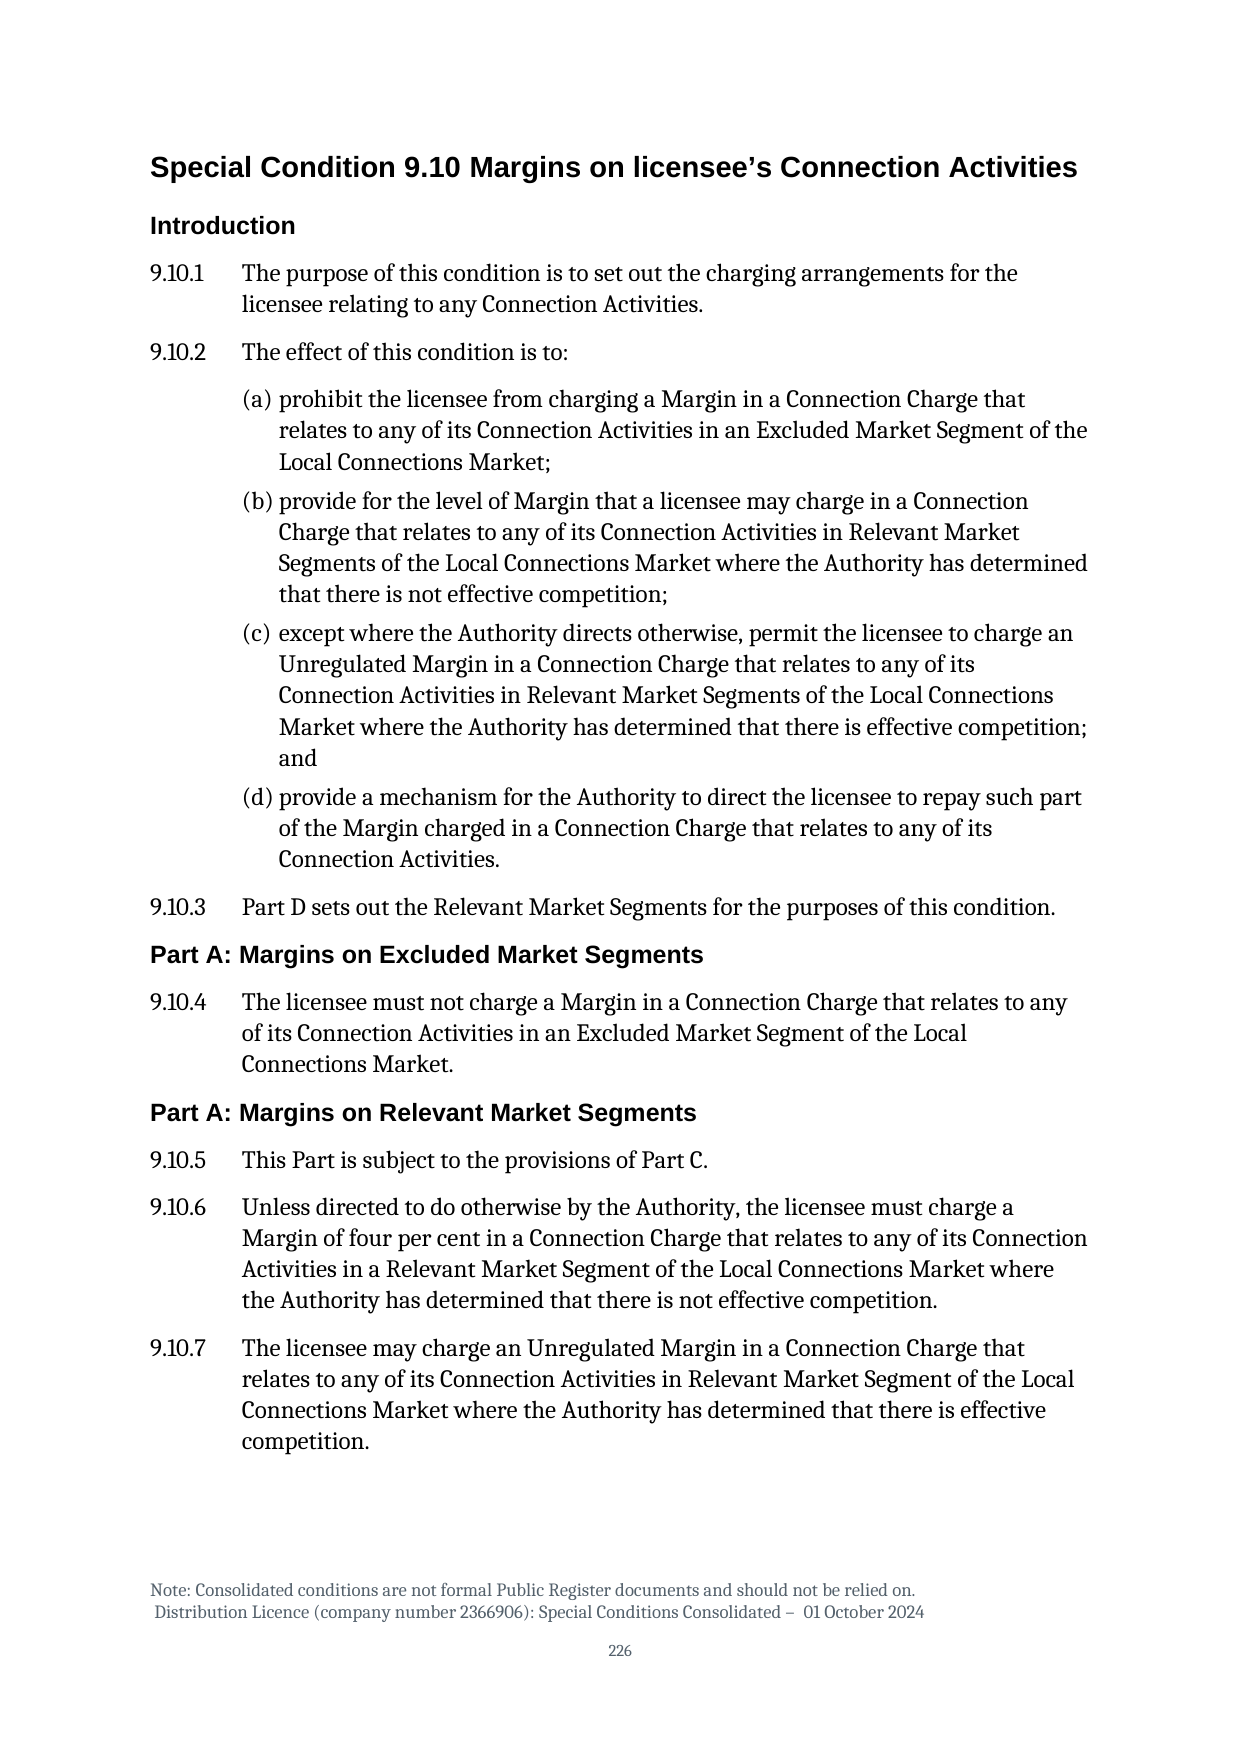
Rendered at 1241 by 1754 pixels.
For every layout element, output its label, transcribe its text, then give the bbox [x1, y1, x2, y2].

text The effect of this condition is to: [150, 338, 1090, 366]
text The licensee may charge an Unregulated Margin in a Connection Charge that relates to any of its Connection Activities in Relevant Market Segment of the Local Connections Market where the Authority has determined that there is effective competition. [150, 1334, 1090, 1456]
text Unless directed to do otherwise by the Authority, the licensee must charge a Margin of four per cent in a Connection Charge that relates to any of its Connection Activities in a Relevant Market Segment of the Local Connections Market where the Authority has determined that there is not effective competition. [150, 1193, 1090, 1315]
list provide a mechanism for the Authority to direct the licensee to repay such part of the Margin charged in a Connection Charge that relates to any of its Connection Activities. [242, 783, 1090, 874]
text Part D sets out the Relevant Market Segments for the purposes of this condition. [150, 893, 1090, 921]
subtitle Margins on Relevant Market Segments [150, 1098, 1090, 1127]
subtitle Introduction [150, 211, 1090, 240]
subtitle Margins on licensee’s Connection Activities [150, 150, 1090, 183]
text The licensee must not charge a Margin in a Connection Charge that relates to any of its Connection Activities in an Excluded Market Segment of the Local Connections Market. [150, 988, 1090, 1079]
text The purpose of this condition is to set out the charging arrangements for the licensee relating to any Connection Activities. [150, 259, 1090, 319]
list provide for the level of Margin that a licensee may charge in a Connection Charge that relates to any of its Connection Activities in Relevant Market Segments of the Local Connections Market where the Authority has determined that there is not effective competition; [242, 487, 1090, 609]
subtitle Margins on Excluded Market Segments [150, 940, 1090, 969]
list except where the Authority directs otherwise, permit the licensee to charge an Unregulated Margin in a Connection Charge that relates to any of its Connection Activities in Relevant Market Segments of the Local Connections Market where the Authority has determined that there is effective competition; and [242, 619, 1090, 772]
list prohibit the licensee from charging a Margin in a Connection Charge that relates to any of its Connection Activities in an Excluded Market Segment of the Local Connections Market; [242, 385, 1090, 476]
text This Part is subject to the provisions of Part C. [150, 1146, 1090, 1174]
